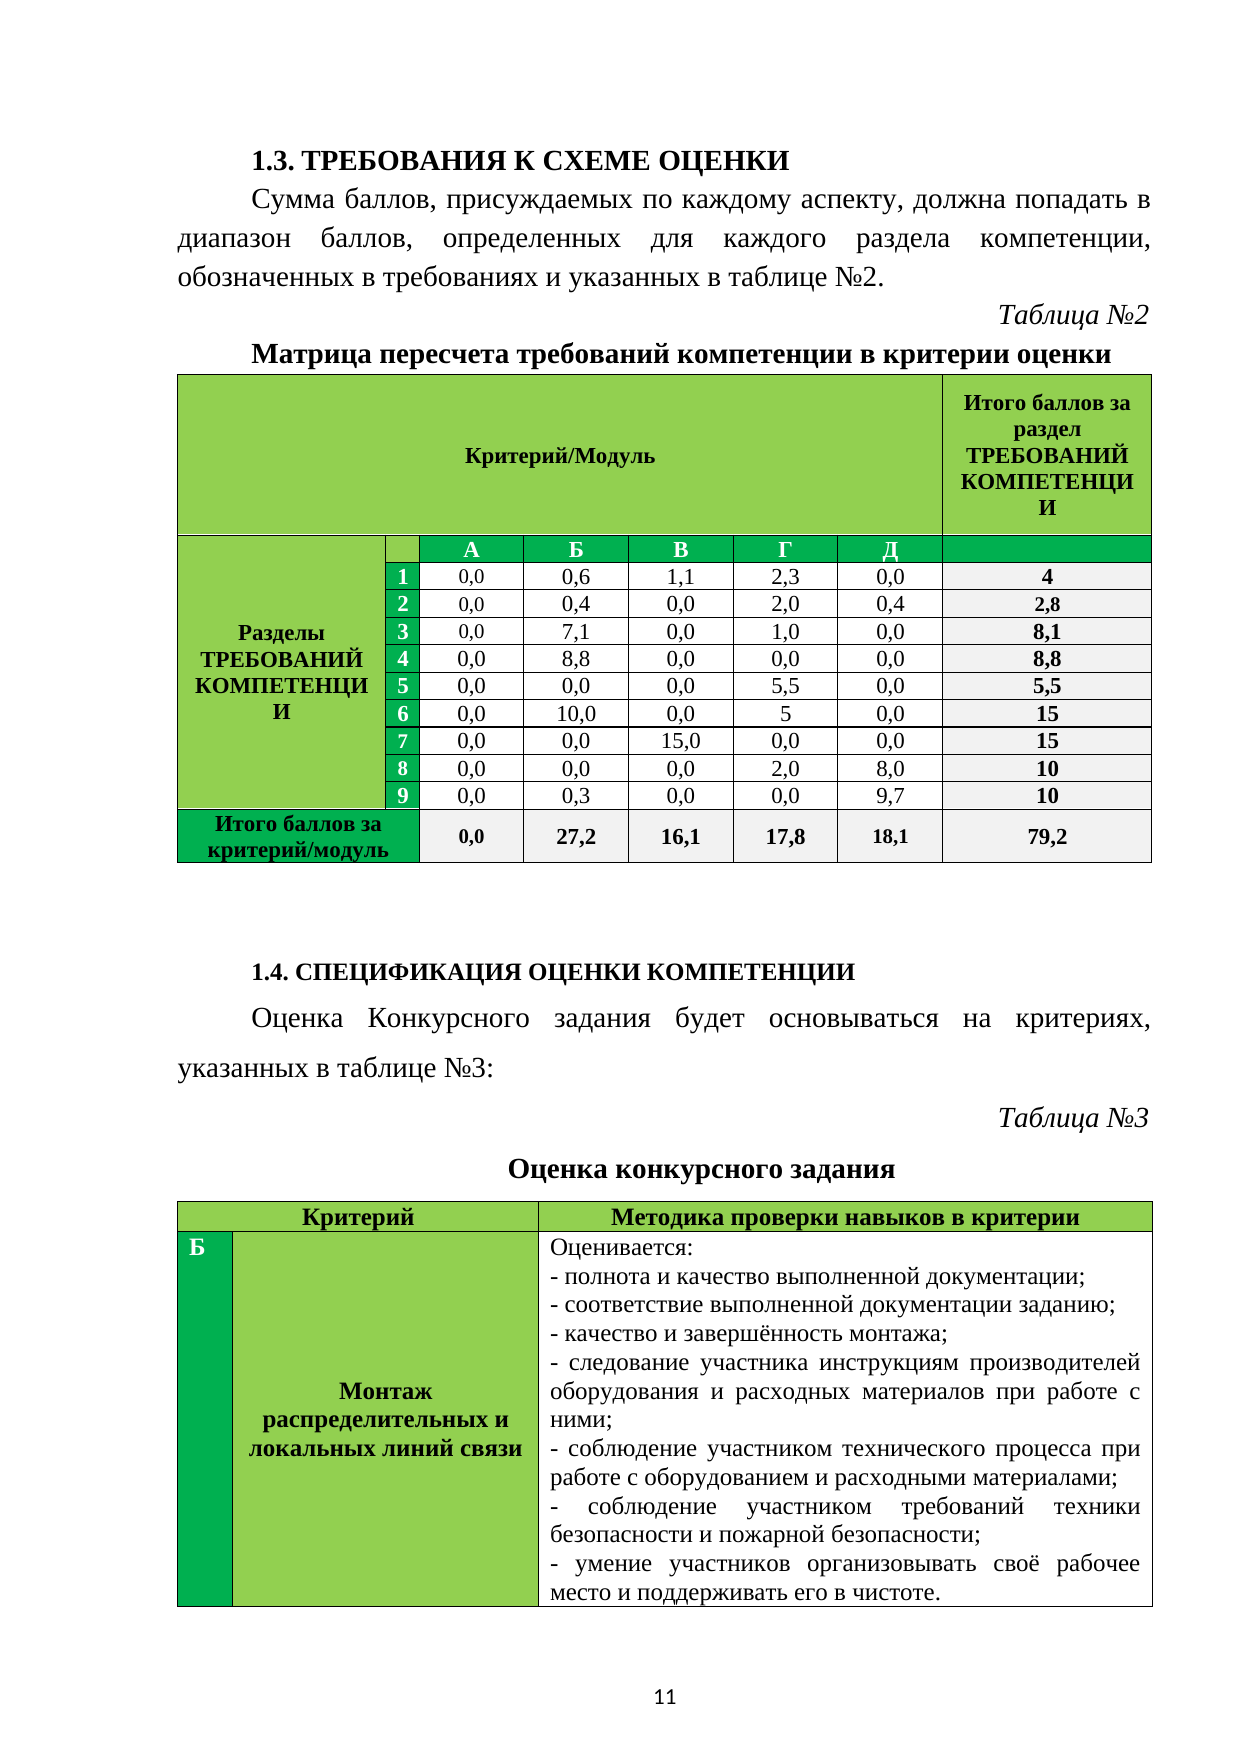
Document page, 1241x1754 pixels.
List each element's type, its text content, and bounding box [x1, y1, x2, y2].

table_cell 15 [943, 700, 1151, 726]
table_cell Г [734, 536, 837, 562]
table_cell 0,0 [838, 618, 942, 644]
table_cell 0,0 [838, 700, 942, 726]
table_cell 27,2 [524, 810, 628, 862]
table_cell 5,5 [943, 673, 1151, 699]
table_cell Д [838, 536, 942, 562]
table_cell A [420, 536, 523, 562]
table_cell 4 [386, 645, 419, 672]
table_cell 15 [943, 728, 1151, 754]
table_cell 10 [943, 755, 1151, 781]
table_cell 0,0 [629, 590, 733, 617]
table_cell 2,0 [734, 755, 837, 781]
table_cell 1,1 [629, 563, 733, 589]
table_cell 8 [386, 755, 419, 781]
table_header Итого баллов за раздел ТРЕБОВАНИЙ КОМПЕТЕНЦИИ [943, 375, 1151, 534]
text Матрица пересчета требований компетенции в критерии оценки [177, 336, 1152, 369]
text Таблица №3 [177, 1101, 1152, 1134]
table_cell 0,0 [838, 645, 942, 672]
table_cell 2 [386, 590, 419, 617]
table_cell 0,0 [420, 782, 523, 808]
table_cell Монтаж распределительных и локальных линий связи [233, 1232, 538, 1606]
table_cell 0,0 [629, 700, 733, 726]
table_cell 0,0 [420, 563, 523, 589]
table_cell 15,0 [629, 728, 733, 754]
table_cell Разделы ТРЕБОВАНИЙ КОМПЕТЕНЦИИ [178, 536, 385, 808]
subtitle 1.3. ТРЕБОВАНИЯ К СХЕМЕ ОЦЕНКИ [177, 143, 1152, 177]
table_cell 1,0 [734, 618, 837, 644]
table_cell 2,3 [734, 563, 837, 589]
table_cell 8,0 [838, 755, 942, 781]
table_cell 6 [386, 700, 419, 726]
table_cell 8,8 [943, 645, 1151, 672]
table_cell 10,0 [524, 700, 628, 726]
table_cell 79,2 [943, 810, 1151, 862]
table_cell Итого баллов за критерий/модуль [178, 810, 419, 862]
table_cell 0,0 [629, 755, 733, 781]
table_header Методика проверки навыков в критерии [539, 1202, 1152, 1231]
table_cell 5 [734, 700, 837, 726]
table_cell 9,7 [838, 782, 942, 808]
table_cell 9 [386, 782, 419, 808]
table_cell 0,6 [524, 563, 628, 589]
table_cell 4 [943, 563, 1151, 589]
table_cell В [629, 536, 733, 562]
table_cell 0,0 [838, 673, 942, 699]
table_cell 8,1 [943, 618, 1151, 644]
text Таблица №2 [177, 297, 1152, 331]
table_cell 0,0 [734, 645, 837, 672]
table_cell 0,0 [629, 618, 733, 644]
table_cell 0,0 [420, 645, 523, 672]
table_cell 0,3 [524, 782, 628, 808]
table_cell 0,0 [838, 728, 942, 754]
text Оценка Конкурсного задания будет основываться на критериях, указанных в таблице №3: [177, 1000, 1152, 1084]
table_cell 2,0 [734, 590, 837, 617]
text 1.4. СПЕЦИФИКАЦИЯ ОЦЕНКИ КОМПЕТЕНЦИИ [177, 957, 1152, 986]
table_cell 16,1 [629, 810, 733, 862]
table_cell 0,0 [629, 782, 733, 808]
table_cell 0,0 [420, 700, 523, 726]
table_cell 0,0 [420, 810, 523, 862]
table_cell 3 [386, 618, 419, 644]
table_cell 0,0 [838, 563, 942, 589]
table_cell 0,4 [524, 590, 628, 617]
text Сумма баллов, присуждаемых по каждому аспекту, должна попадать в диапазон баллов, определенных для каждого раздела компетенции, обозначенных в требованиях и указанных в таблице №2. [177, 182, 1152, 292]
table_cell 10 [943, 782, 1151, 808]
table_cell 0,0 [420, 618, 523, 644]
table_cell 0,0 [524, 673, 628, 699]
table_cell 8,8 [524, 645, 628, 672]
table_cell 0,4 [838, 590, 942, 617]
table_cell [943, 536, 1151, 562]
table_cell 18,1 [838, 810, 942, 862]
table_cell 5 [386, 673, 419, 699]
table_cell 0,0 [420, 755, 523, 781]
table_cell 7,1 [524, 618, 628, 644]
table_header Критерий/Модуль [178, 375, 942, 534]
table_cell Б [524, 536, 628, 562]
table_cell 5,5 [734, 673, 837, 699]
table_cell 0,0 [734, 728, 837, 754]
table_cell 0,0 [734, 782, 837, 808]
table_cell 1 [386, 563, 419, 589]
table_cell 2,8 [943, 590, 1151, 617]
table_cell 0,0 [420, 590, 523, 617]
table_header Критерий [178, 1202, 538, 1231]
table_cell 0,0 [524, 755, 628, 781]
table_cell 0,0 [420, 673, 523, 699]
table_cell 7 [386, 728, 419, 754]
text Оценка конкурсного задания [177, 1151, 1152, 1184]
table_cell 17,8 [734, 810, 837, 862]
table_cell 0,0 [524, 728, 628, 754]
table_cell Б [178, 1232, 232, 1606]
table_cell Оценивается: - полнота и качество выполненной документации; - соответствие выполненной документации заданию; - качество и завершённость монтажа; - следование участника инструкциям производителей оборудования и расходных материалов при работе с ними; - соблюдение участником технического процесса при работе с оборудованием и расходными материалами; - соблюдение участником требований техники безопасности и пожарной безопасности; - умение участников организовывать своё рабочее место и поддерживать его в чистоте. [539, 1232, 1152, 1606]
table_cell 0,0 [420, 728, 523, 754]
table_cell 0,0 [629, 673, 733, 699]
table_cell 0,0 [629, 645, 733, 672]
table_cell [386, 536, 419, 562]
